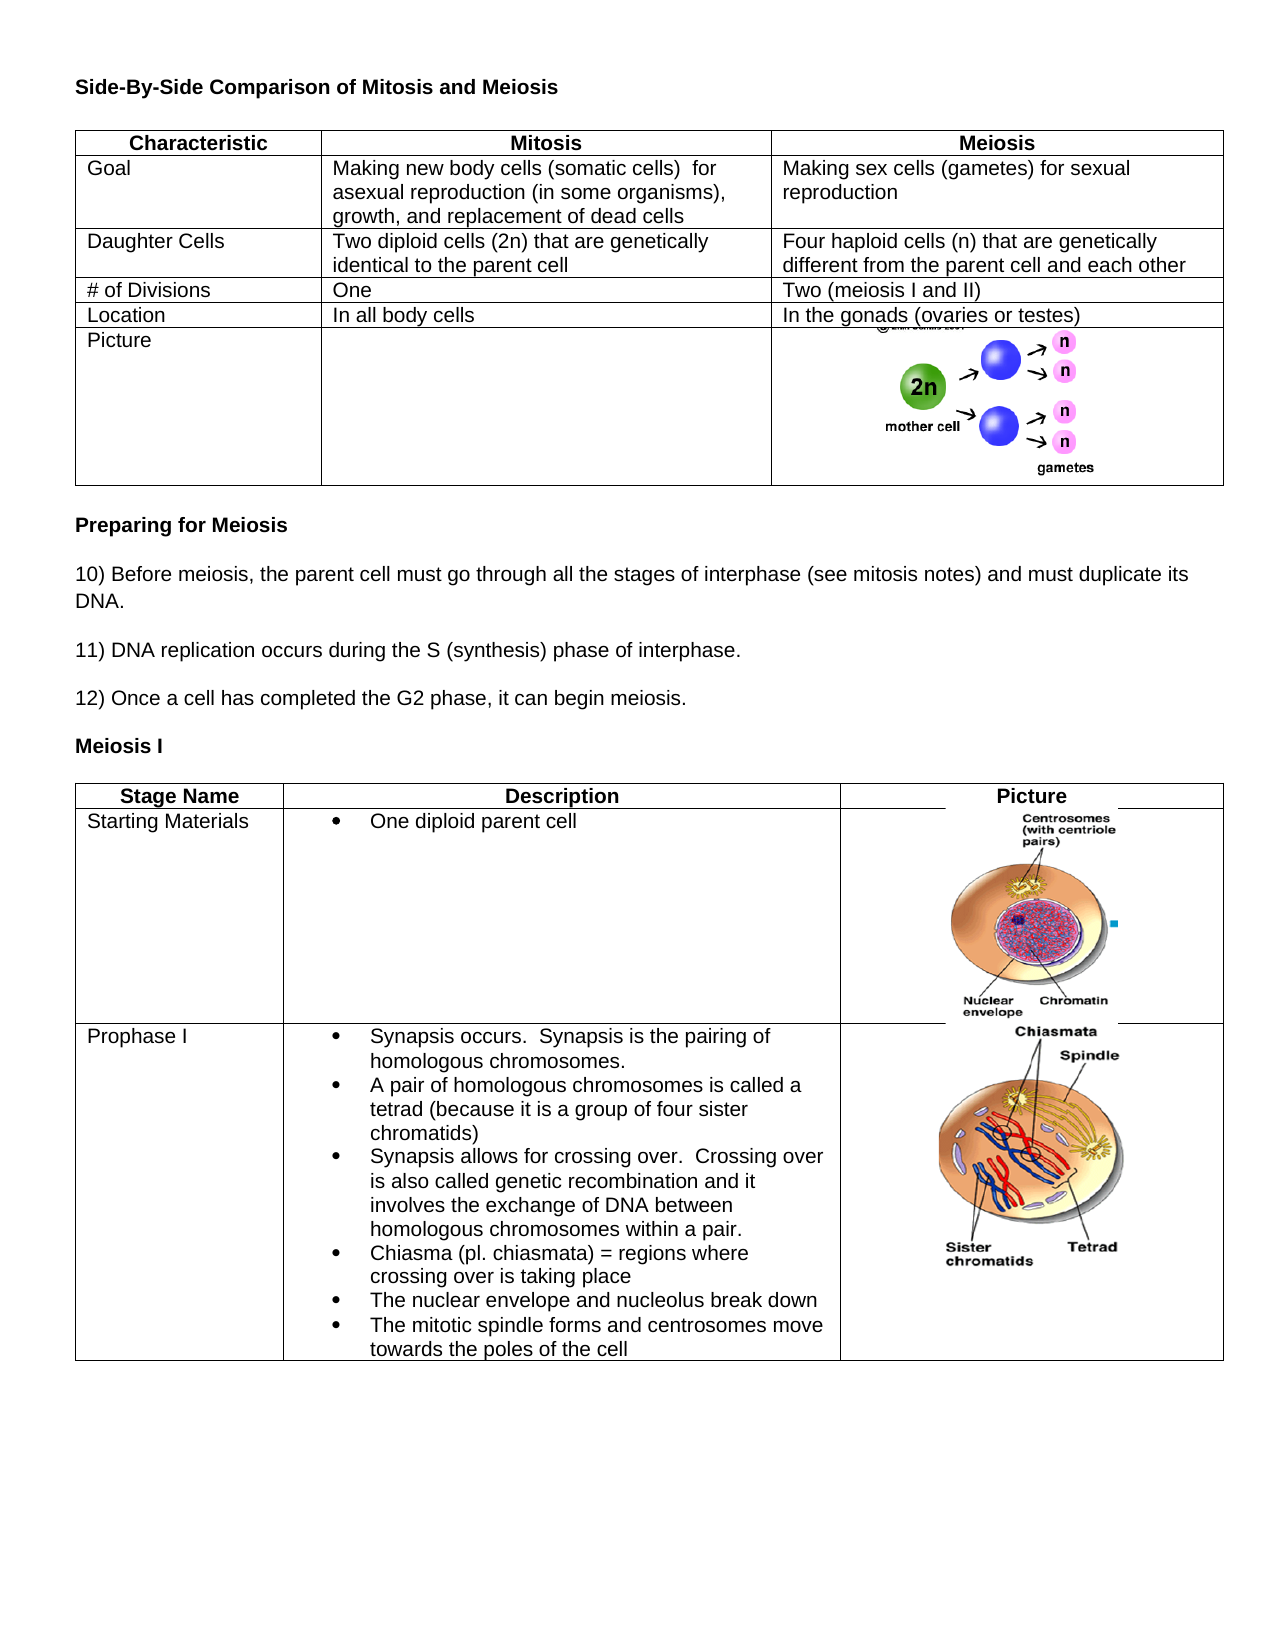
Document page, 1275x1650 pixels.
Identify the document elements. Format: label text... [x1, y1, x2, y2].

text Meiosis I [75, 734, 1200, 758]
text 10) Before meiosis, the parent cell must go through all the stages of interphase (see mitosis notes) and must duplicate its DNA. [75, 562, 1200, 613]
table_header Description [284, 784, 840, 807]
table_header Characteristic [76, 131, 321, 155]
table_header Picture [841, 784, 1223, 807]
table_cell In all body cells [322, 303, 771, 327]
text 12) Once a cell has completed the G2 phase, it can begin meiosis. [75, 686, 1200, 710]
table_cell Two diploid cells (2n) that are genetically identical to the parent cell [322, 229, 771, 277]
table_cell [841, 809, 945, 1023]
table_cell [841, 1024, 1223, 1360]
table_cell # of Divisions [76, 278, 321, 302]
table_cell Two (meiosis I and II) [772, 278, 1223, 302]
table_cell Picture [76, 328, 321, 485]
table_cell Making new body cells (somatic cells) for asexual reproduction (in some organisms), growth, and replacement of dead cells [322, 156, 771, 228]
table_cell Starting Materials [76, 809, 283, 1023]
table_header Mitosis [322, 131, 771, 155]
table_cell Synapsis occurs. Synapsis is the pairing of homologous chromosomes. A pair of homologous chromosomes is called a tetrad (because it is a group of four sister chromatids) Synapsis allows for crossing over. Crossing over is also called genetic recombination and it involves the exchange of DNA between homologous chromosomes within a pair. Chiasma (pl. chiasmata) = regions where crossing over is taking place The nuclear envelope and nucleolus break down The mitotic spindle forms and centrosomes move towards the poles of the cell [284, 1024, 840, 1360]
picture [938, 808, 1125, 1271]
table_cell Four haploid cells (n) that are genetically different from the parent cell and each other [772, 229, 1223, 277]
table_cell Location [76, 303, 321, 327]
table_header Stage Name [76, 784, 283, 807]
table_cell In the gonads (ovaries or testes) [772, 303, 1223, 327]
table_cell Making sex cells (gametes) for sexual reproduction [772, 156, 1223, 228]
table_cell [322, 328, 771, 485]
text Preparing for Meiosis [75, 513, 1200, 537]
table_cell Prophase I [76, 1024, 283, 1360]
text Side-By-Side Comparison of Mitosis and Meiosis [75, 75, 1200, 99]
table_cell One diploid parent cell [284, 809, 840, 1023]
table_header Meiosis [772, 131, 1223, 155]
table_cell Daughter Cells [76, 229, 321, 277]
table_cell One [322, 278, 771, 302]
text 11) DNA replication occurs during the S (synthesis) phase of interphase. [75, 637, 1200, 661]
picture [864, 328, 1097, 476]
table_cell [772, 328, 1223, 485]
table_cell [1118, 809, 1223, 1023]
table_cell Goal [76, 156, 321, 228]
